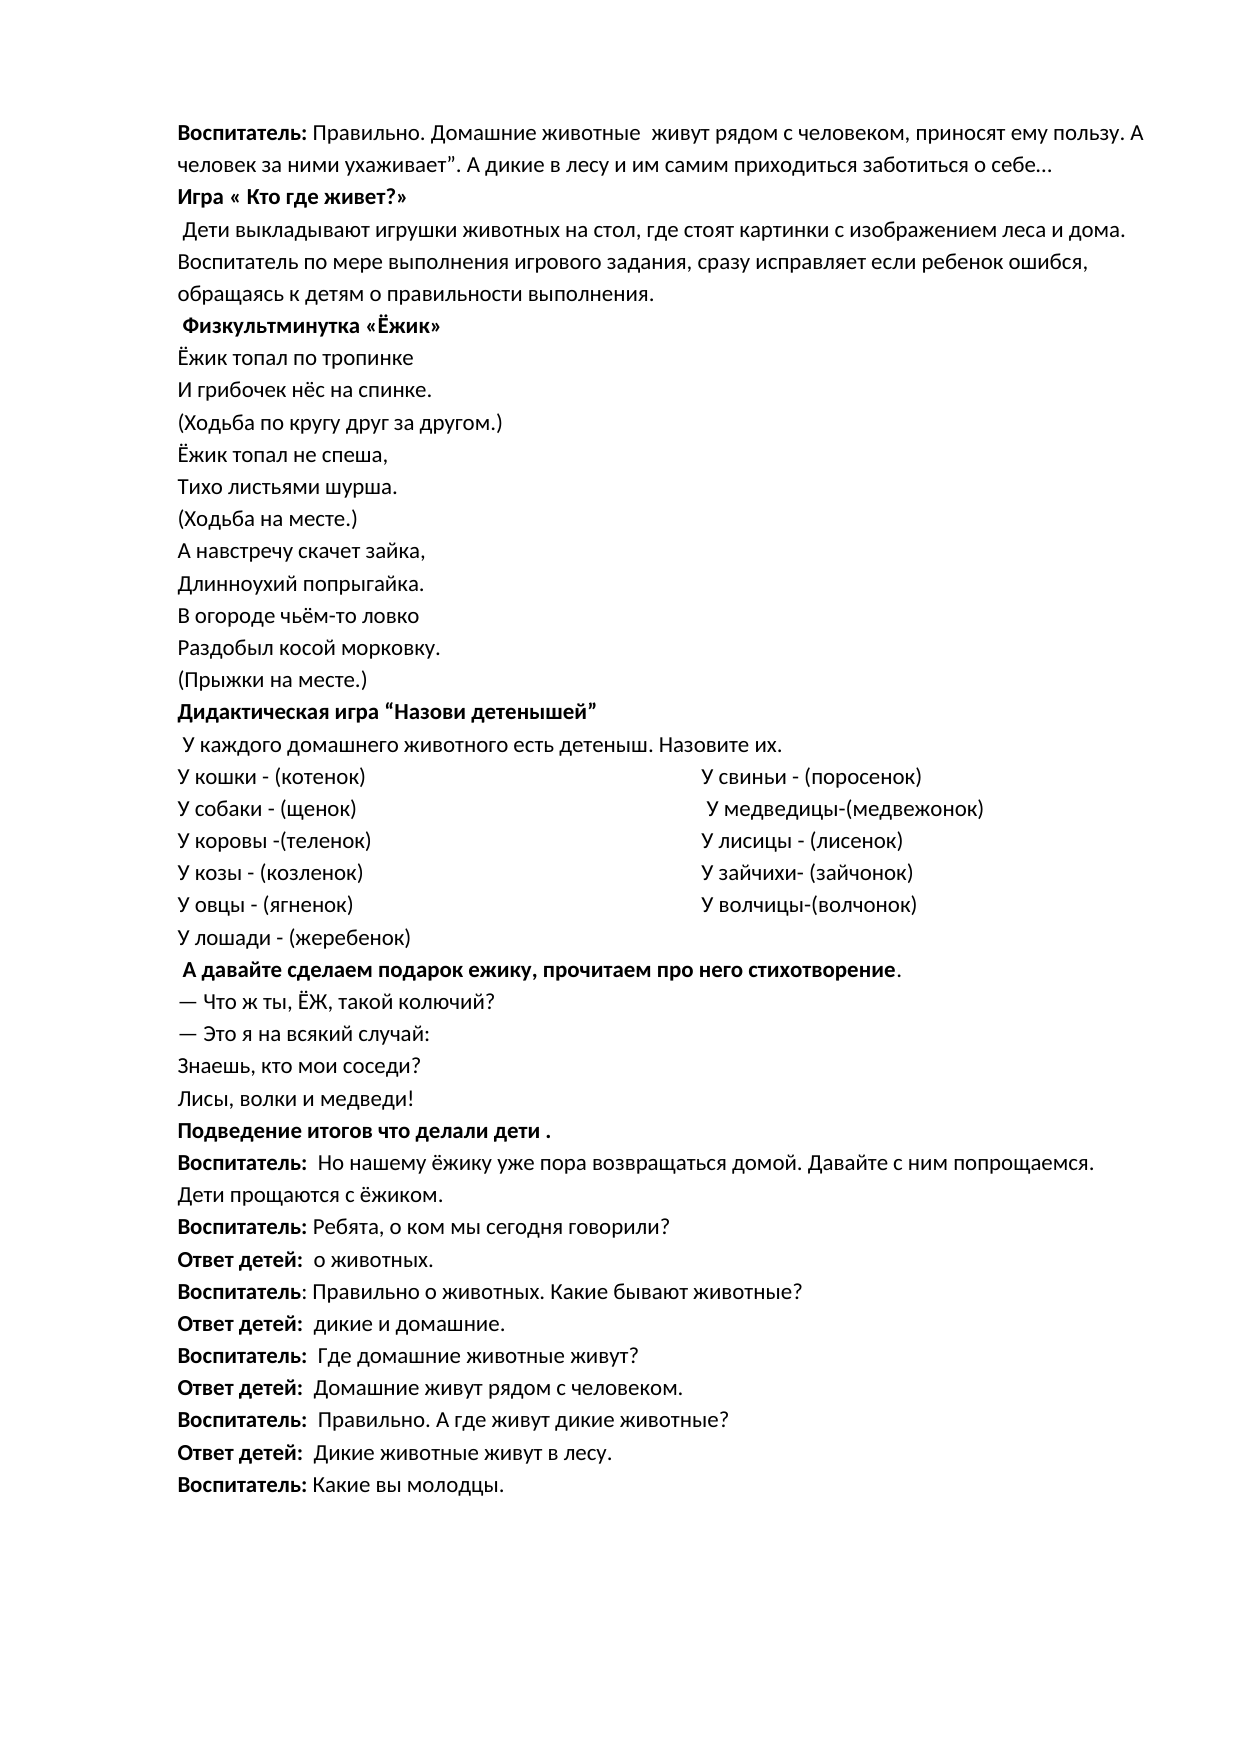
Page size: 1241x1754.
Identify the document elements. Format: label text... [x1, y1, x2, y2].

text Ёжик топал не спеша, [177, 440, 1152, 468]
text Дети прощаются с ёжиком. [177, 1180, 1152, 1208]
text Ответ детей: дикие и домашние. [177, 1309, 1152, 1337]
text Ответ детей: о животных. [177, 1245, 1152, 1273]
text Раздобыл косой морковку. [177, 633, 1152, 661]
text Подведение итогов что делали дети . [177, 1116, 1152, 1144]
text Ёжик топал по тропинке [177, 343, 1152, 371]
text Игра « Кто где живет?» [177, 182, 1152, 211]
text У коровы -(теленок) [177, 826, 627, 854]
text И грибочек нёс на спинке. [177, 376, 1152, 404]
text Воспитатель: Ребята, о ком мы сегодня говорили? [177, 1212, 1152, 1241]
text У собаки - (щенок) [177, 794, 627, 822]
text У козы - (козленок) [177, 858, 627, 886]
text У зайчихи- (зайчонок) [701, 858, 1152, 886]
text А давайте сделаем подарок ежику, прочитаем про него стихотворение. [177, 955, 1152, 983]
text Ответ детей: Дикие животные живут в лесу. [177, 1438, 1152, 1466]
text В огороде чьём-то ловко [177, 601, 1152, 629]
text Физкультминутка «Ёжик» [177, 311, 1152, 339]
text Дети выкладывают игрушки животных на стол, где стоят картинки с изображением леса и дома. Воспитатель по мере выполнения игрового задания, сразу исправляет если ребенок ошибся, обращаясь к детям о правильности выполнения. [177, 215, 1152, 307]
text Воспитатель: Но нашему ёжику уже пора возвращаться домой. Давайте с ним попрощаемся. [177, 1148, 1152, 1176]
text У лошади - (жеребенок) [177, 923, 627, 951]
text Воспитатель: Правильно. А где живут дикие животные? [177, 1406, 1152, 1434]
text У кошки - (котенок) [177, 762, 627, 790]
text У лисицы - (лисенок) [701, 826, 1152, 854]
text У волчицы-(волчонок) [701, 891, 1152, 919]
text Воспитатель: Правильно. Домашние животные живут рядом с человеком, приносят ему пользу. А человек за ними ухаживает”. А дикие в лесу и им самим приходиться заботиться о себе… [177, 118, 1152, 178]
text Длинноухий попрыгайка. [177, 569, 1152, 597]
text Дидактическая игра “Назови детенышей” [177, 697, 1152, 726]
text Воспитатель: Правильно о животных. Какие бывают животные? [177, 1277, 1152, 1305]
text У каждого домашнего животного есть детеныш. Назовите их. [177, 730, 1152, 758]
text Воспитатель: Какие вы молодцы. [177, 1470, 1152, 1498]
text Тихо листьями шурша. [177, 472, 1152, 500]
text А навстречу скачет зайка, [177, 537, 1152, 564]
text У свиньи - (поросенок) [701, 762, 1152, 790]
text У овцы - (ягненок) [177, 891, 627, 919]
text Воспитатель: Где домашние животные живут? [177, 1341, 1152, 1369]
text У медведицы-(медвежонок) [701, 794, 1152, 822]
text (Ходьба по кругу друг за другом.) [177, 408, 1152, 436]
text Ответ детей: Домашние живут рядом с человеком. [177, 1373, 1152, 1401]
text — Что ж ты, ЁЖ, такой колючий? — Это я на всякий случай: Знаешь, кто мои соседи? Лисы, волки и медведи! [177, 987, 1152, 1112]
text (Ходьба на месте.) [177, 504, 1152, 532]
text (Прыжки на месте.) [177, 665, 1152, 693]
